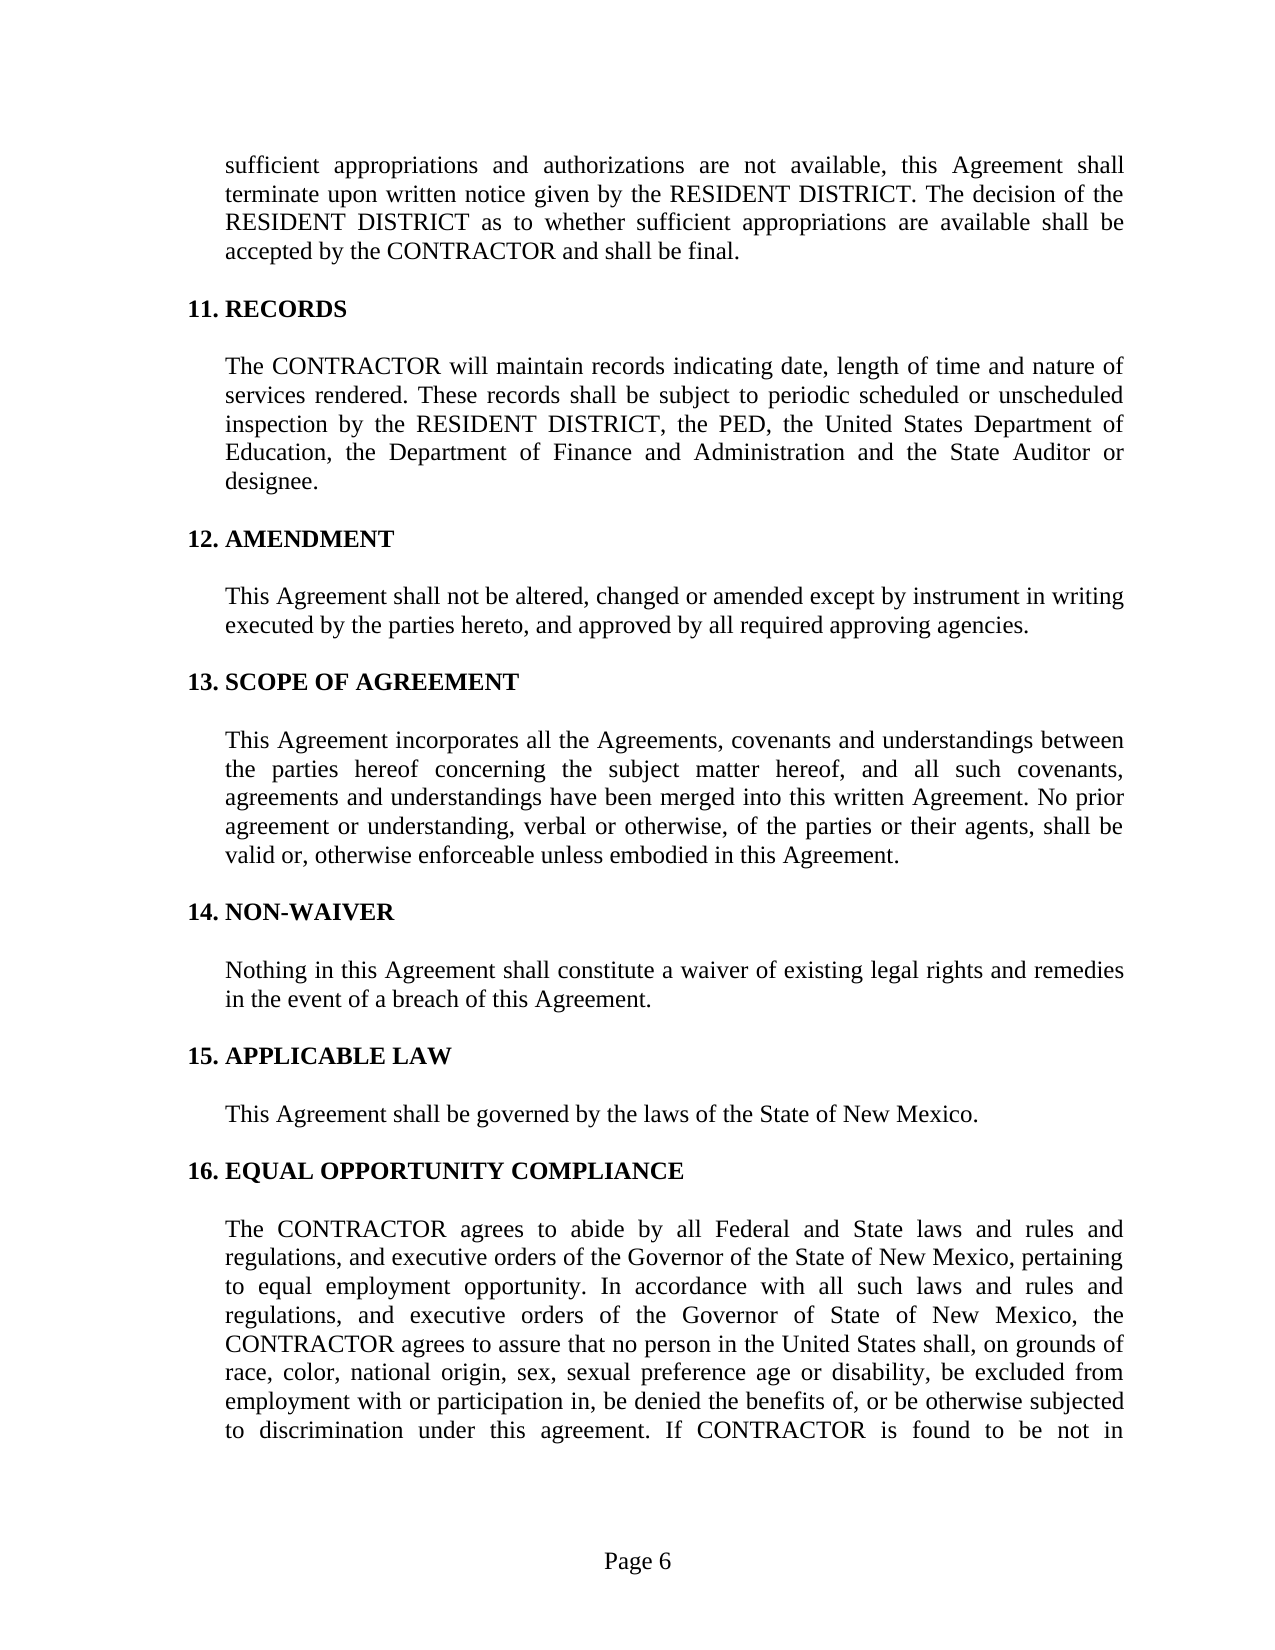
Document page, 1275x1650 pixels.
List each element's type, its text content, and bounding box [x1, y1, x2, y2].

list RECORDS [187, 294, 1125, 322]
text This Agreement shall be governed by the laws of the State of New Mexico. [225, 1099, 1125, 1127]
list AMENDMENT [187, 524, 1125, 552]
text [225, 150, 1125, 265]
text This Agreement incorporates all the Agreements, covenants and understandings between the parties hereof concerning the subject matter hereof, and all such covenants, agreements and understandings have been merged into this written Agreement. No prior agreement or understanding, verbal or otherwise, of the parties or their agents, shall be valid or, otherwise enforceable unless embodied in this Agreement. [225, 725, 1125, 869]
text Nothing in this Agreement shall constitute a waiver of existing legal rights and remedies in the event of a breach of this Agreement. [225, 955, 1125, 1012]
list APPLICABLE LAW [187, 1041, 1125, 1070]
text The CONTRACTOR will maintain records indicating date, length of time and nature of services rendered. These records shall be subject to periodic scheduled or unscheduled inspection by the RESIDENT DISTRICT, the PED, the United States Department of Education, the Department of Finance and Administration and the State Auditor or designee. [225, 351, 1125, 495]
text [225, 1214, 1125, 1444]
list NON-WAIVER [187, 897, 1125, 926]
list SCOPE OF AGREEMENT [187, 667, 1125, 696]
list EQUAL OPPORTUNITY COMPLIANCE [187, 1156, 1125, 1185]
text This Agreement shall not be altered, changed or amended except by instrument in writing executed by the parties hereto, and approved by all required approving agencies. [225, 581, 1125, 639]
